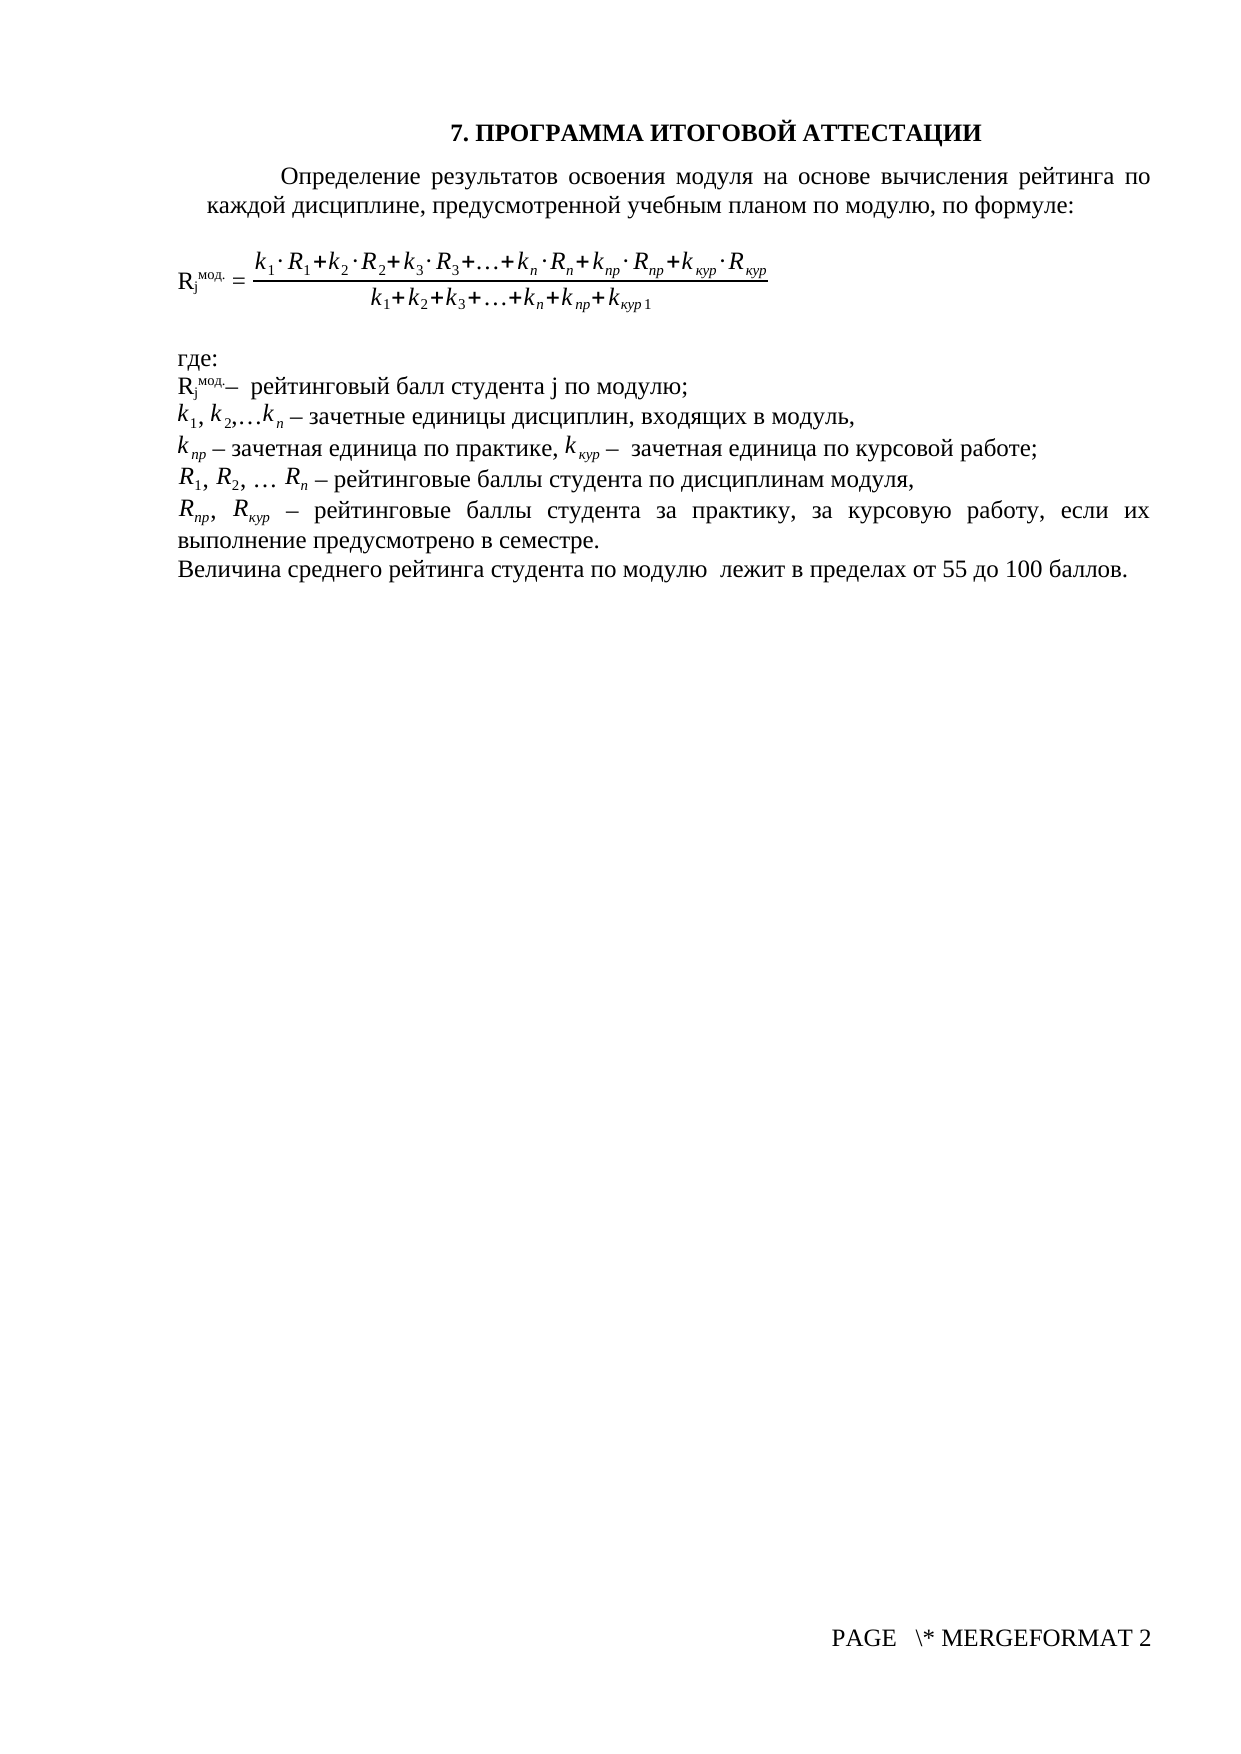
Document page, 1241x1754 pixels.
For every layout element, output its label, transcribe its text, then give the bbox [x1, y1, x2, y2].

text Определение результатов освоения модуля на основе вычисления рейтинга по каждой дисциплине, предусмотренной учебным планом по модулю, по формуле: [207, 161, 1152, 219]
text , – рейтинговые баллы студента за практику, за курсовую работу, если их выполнение предусмотрено в семестре. [177, 494, 1152, 554]
text , , … – рейтинговые баллы студента по дисциплинам модуля, [177, 463, 1152, 494]
text Rjмод.– рейтинговый балл студента j по модулю; [177, 371, 1152, 400]
text 7. ПРОГРАММА ИТОГОВОЙ АТТЕСТАЦИИ [207, 118, 1152, 147]
text Величина среднего рейтинга студента по модулю лежит в пределах от 55 до 100 баллов. [177, 554, 1152, 583]
text Rjмод. = [177, 247, 1152, 314]
text где: [177, 343, 1152, 371]
text , ,… – зачетные единицы дисциплин, входящих в модуль, [177, 400, 1152, 431]
text – зачетная единица по практике, – зачетная единица по курсовой работе; [177, 431, 1152, 463]
